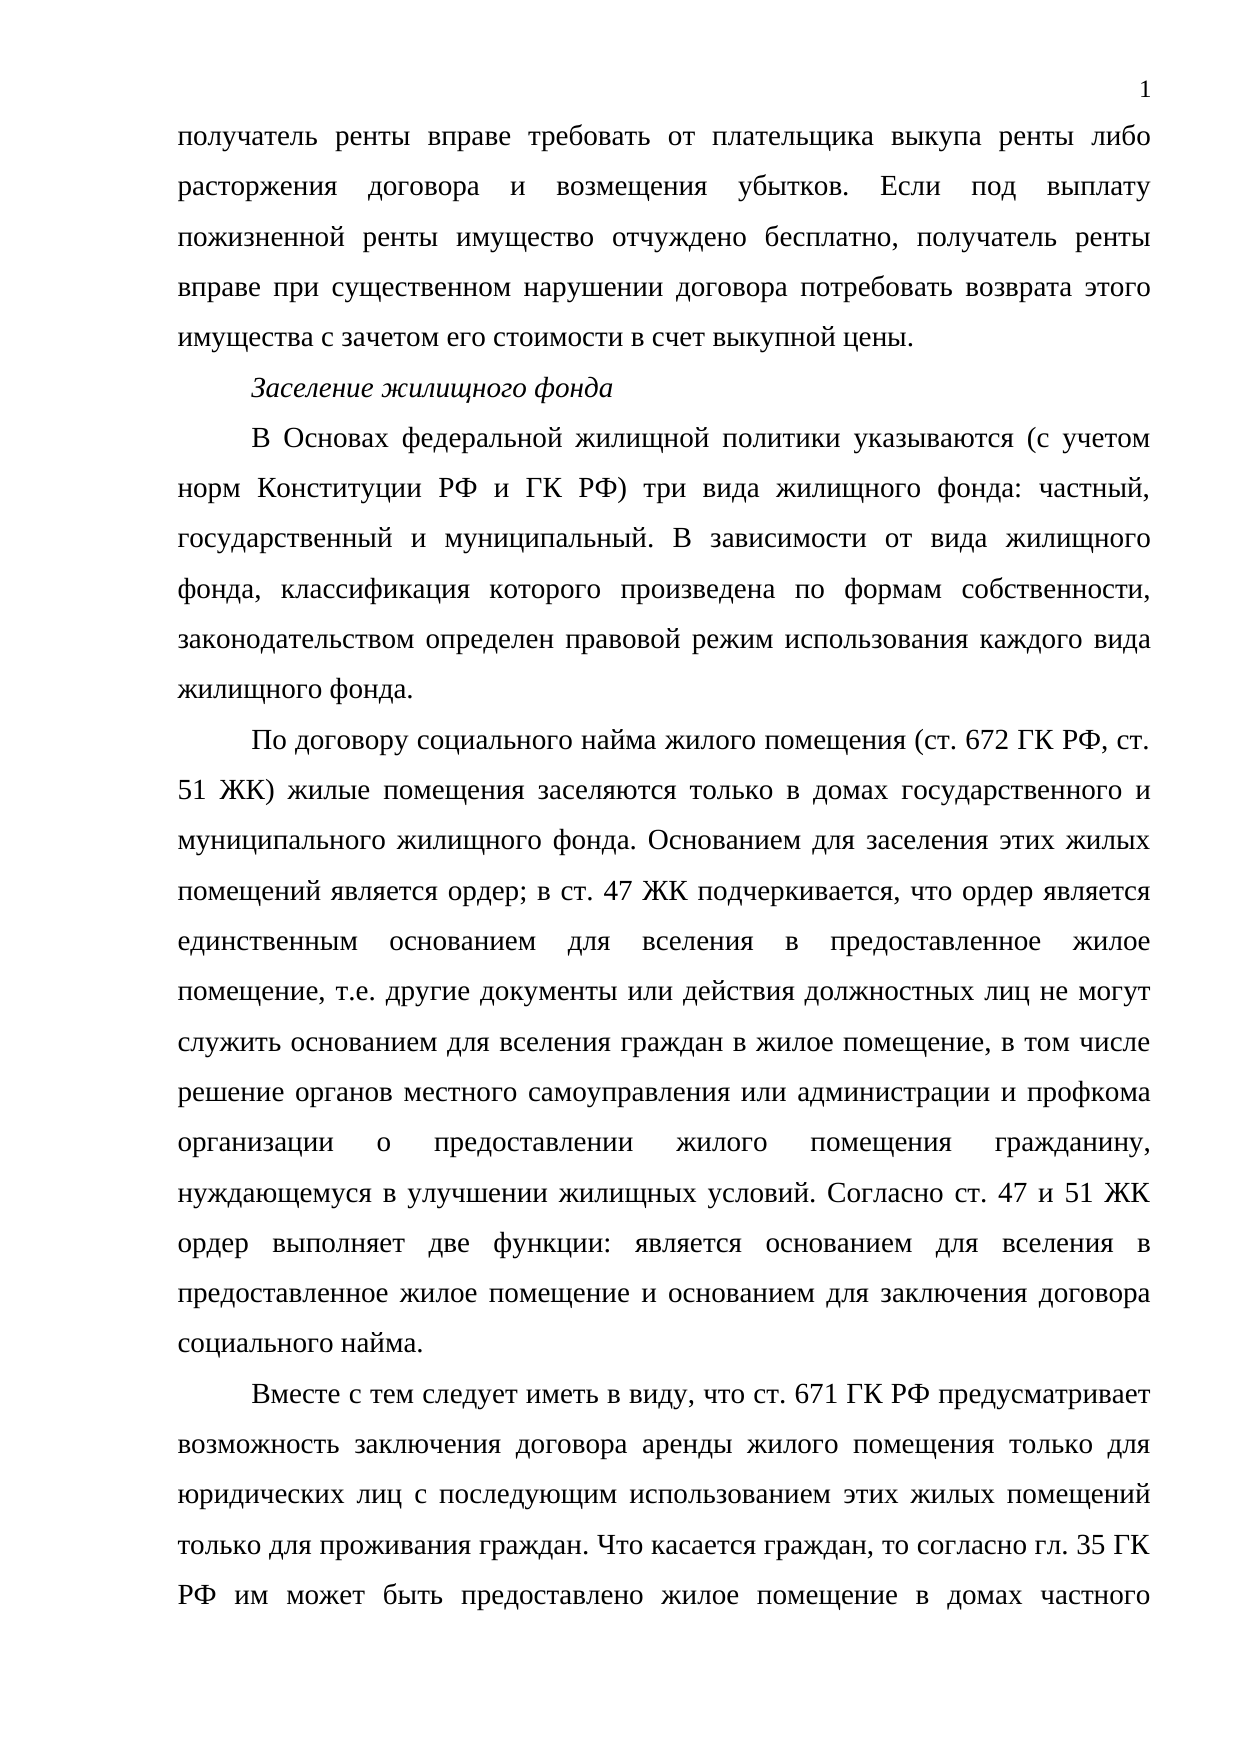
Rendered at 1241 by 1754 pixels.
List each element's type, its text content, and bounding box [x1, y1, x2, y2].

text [177, 118, 1152, 353]
text По договору социального найма жилого помещения (ст. 672 ГК РФ, ст. 51 ЖК) жилые помещения заселяются только в домах государственного и муниципального жилищного фонда. Основанием для заселения этих жилых помещений является ордер; в ст. 47 ЖК подчеркивается, что ордер является единственным основанием для вселения в предоставленное жилое помещение, т.е. другие документы или действия должностных лиц не могут служить основанием для вселения граждан в жилое помещение, в том числе решение органов местного самоуправления или администрации и профкома организации о предоставлении жилого помещения гражданину, нуждающемуся в улучшении жилищных условий. Согласно ст. 47 и 51 ЖК ордер выполняет две функции: является основанием для вселения в предоставленное жилое помещение и основанием для заключения договора социального найма. [177, 722, 1152, 1359]
text В Основах федеральной жилищной политики указываются (с учетом норм Конституции РФ и ГК РФ) три вида жилищного фонда: частный, государственный и муниципальный. В зависимости от вида жилищного фонда, классификация которого произведена по формам собственности, законодательством определен правовой режим использования каждого вида жилищного фонда. [177, 420, 1152, 705]
text Заселение жилищного фонда [177, 370, 1152, 403]
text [177, 1376, 1152, 1611]
